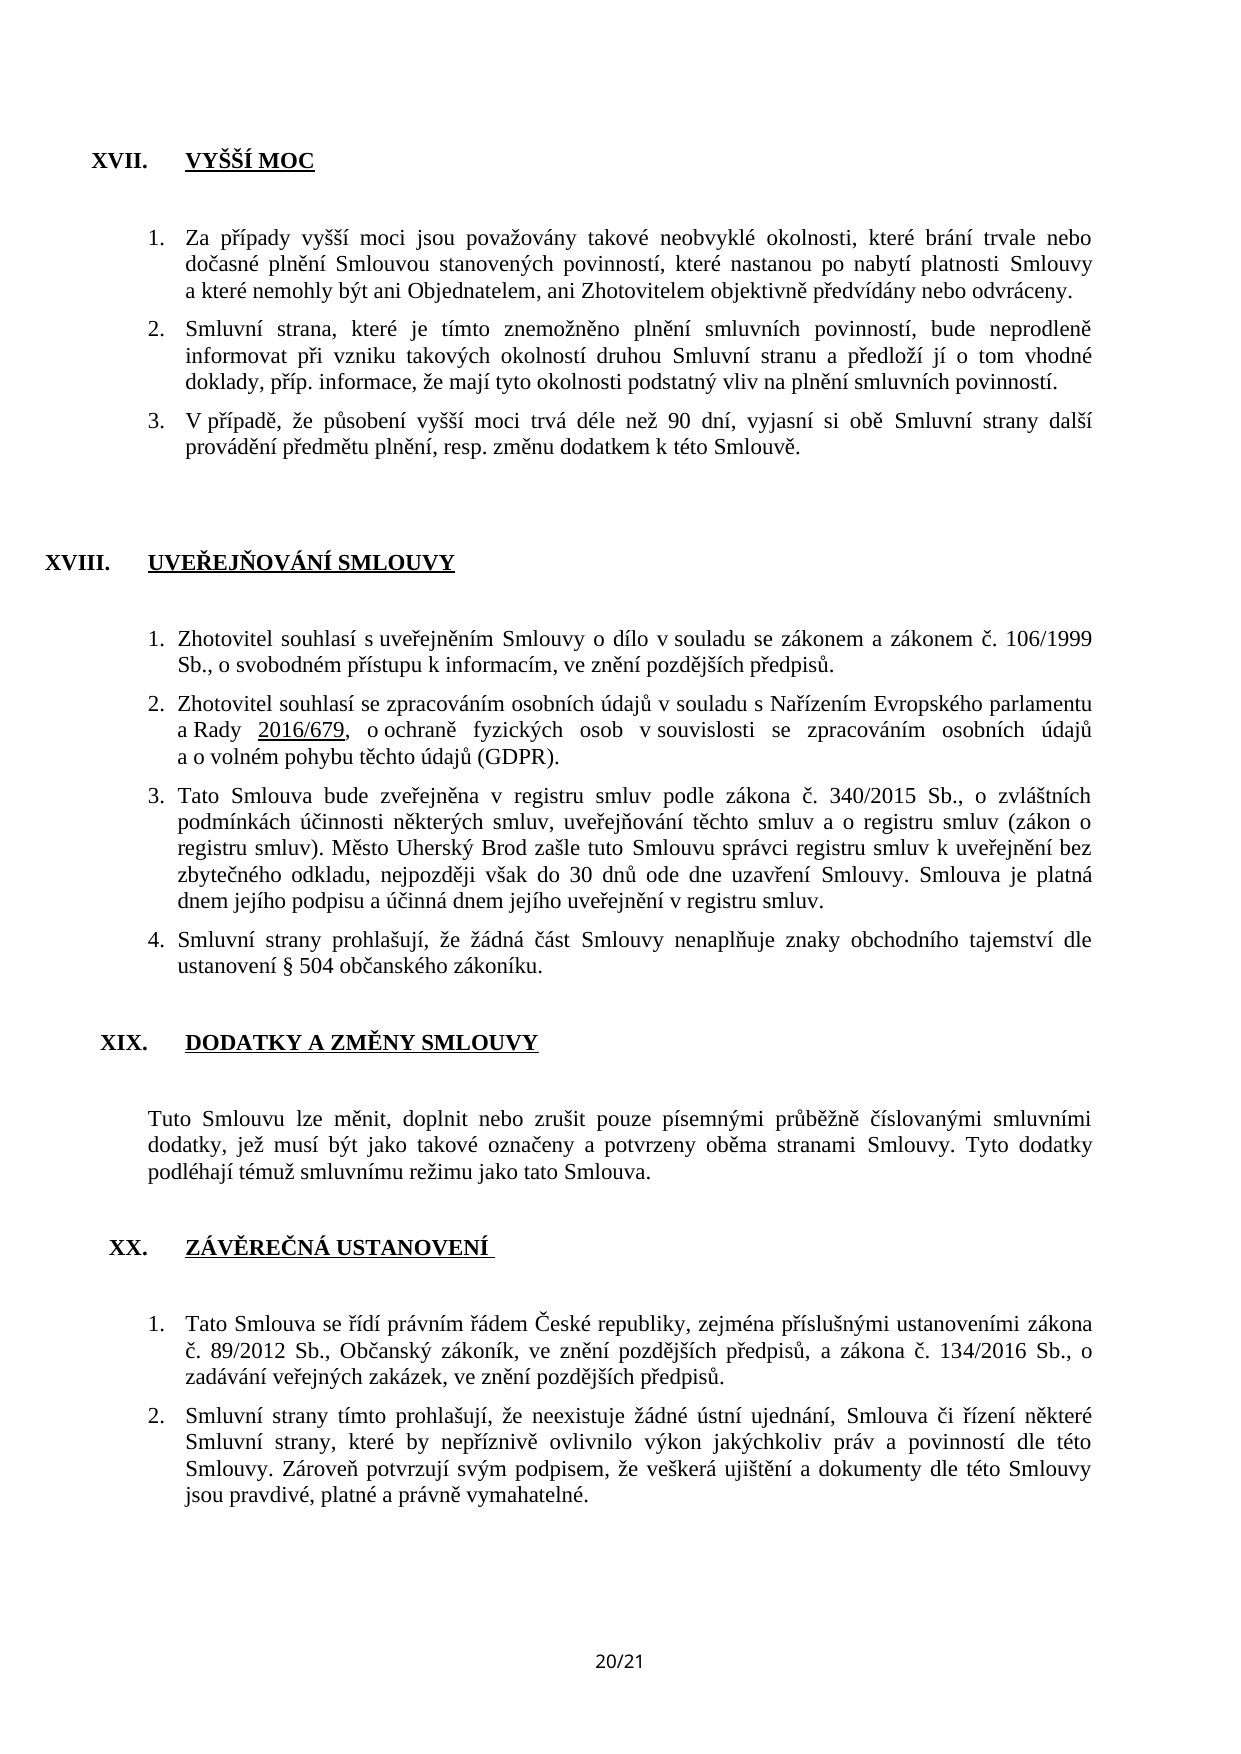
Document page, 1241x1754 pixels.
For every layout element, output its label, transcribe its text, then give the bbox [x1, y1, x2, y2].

list Tato Smlouva se řídí právním řádem České republiky, zejména příslušnými ustanoveními zákona č. 89/2012 Sb., Občanský zákoník, ve znění pozdějších předpisů, a zákona č. 134/2016 Sb., o zadávání veřejných zakázek, ve znění pozdějších předpisů. [148, 1311, 1093, 1389]
text ZÁVĚREČNÁ USTANOVENÍ [148, 1234, 1093, 1261]
list Tuto Smlouvu lze měnit, doplnit nebo zrušit pouze písemnými průběžně číslovanými smluvními dodatky, jež musí být jako takové označeny a potvrzeny oběma stranami Smlouvy. Tyto dodatky podléhají témuž smluvnímu režimu jako tato Smlouva. [148, 1105, 1093, 1184]
list Zhotovitel souhlasí se zpracováním osobních údajů v souladu s Nařízením Evropského parlamentu a Rady 2016/679, o ochraně fyzických osob v souvislosti se zpracováním osobních údajů a o volném pohybu těchto údajů (GDPR). [148, 690, 1093, 769]
list Tato Smlouva bude zveřejněna v registru smluv podle zákona č. 340/2015 Sb., o zvláštních podmínkách účinnosti některých smluv, uveřejňování těchto smluv a o registru smluv (zákon o registru smluv). Město Uherský Brod zašle tuto Smlouvu správci registru smluv k uveřejnění bez zbytečného odkladu, nejpozději však do 30 dnů ode dne uzavření Smlouvy. Smlouva je platná dnem jejího podpisu a účinná dnem jejího uveřejnění v registru smluv. [148, 782, 1093, 913]
text DODATKY A ZMĚNY SMLOUVY [148, 1029, 1093, 1055]
text UVEŘEJŇOVÁNÍ SMLOUVY [110, 549, 1093, 575]
list V případě, že působení vyšší moci trvá déle než 90 dní, vyjasní si obě Smluvní strany další provádění předmětu plnění, resp. změnu dodatkem k této Smlouvě. [148, 407, 1093, 460]
list Zhotovitel souhlasí s uveřejněním Smlouvy o dílo v souladu se zákonem a zákonem č. 106/1999 Sb., o svobodném přístupu k informacím, ve znění pozdějších předpisů. [148, 625, 1093, 678]
list Smluvní strany tímto prohlašují, že neexistuje žádné ústní ujednání, Smlouva či řízení některé Smluvní strany, které by nepříznivě ovlivnilo výkon jakýchkoliv práv a povinností dle této Smlouvy. Zároveň potvrzují svým podpisem, že veškerá ujištění a dokumenty dle této Smlouvy jsou pravdivé, platné a právně vymahatelné. [148, 1402, 1093, 1507]
text VYŠŠÍ MOC [148, 148, 1093, 174]
list Za případy vyšší moci jsou považovány takové neobvyklé okolnosti, které brání trvale nebo dočasné plnění Smlouvou stanovených povinností, které nastanou po nabytí platnosti Smlouvy a které nemohly být ani Objednatelem, ani Zhotovitelem objektivně předvídány nebo odvráceny. [148, 224, 1093, 303]
list Smluvní strana, které je tímto znemožněno plnění smluvních povinností, bude neprodleně informovat při vzniku takových okolností druhou Smluvní stranu a předloží jí o tom vhodné doklady, příp. informace, že mají tyto okolnosti podstatný vliv na plnění smluvních povinností. [148, 316, 1093, 394]
list Smluvní strany prohlašují, že žádná část Smlouvy nenaplňuje znaky obchodního tajemství dle ustanovení § 504 občanského zákoníku. [148, 926, 1093, 979]
